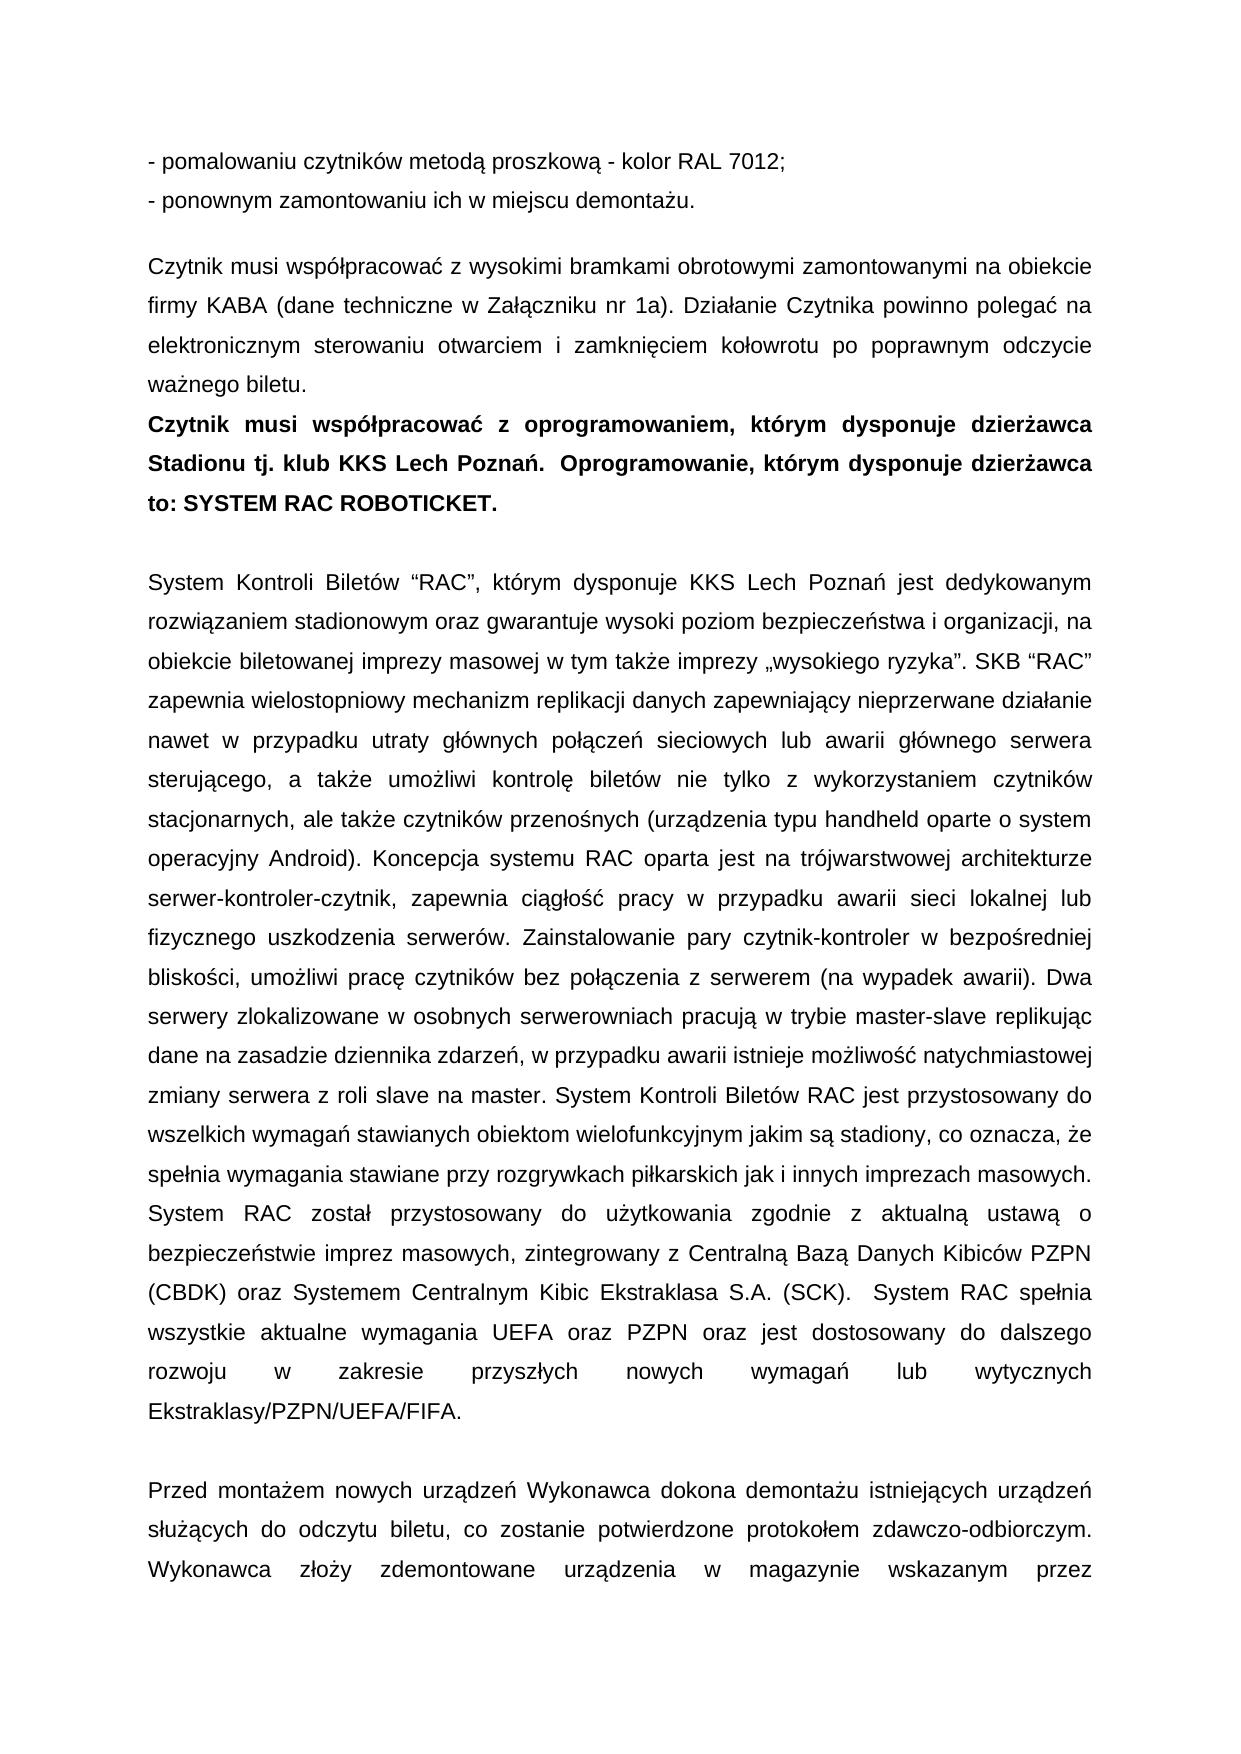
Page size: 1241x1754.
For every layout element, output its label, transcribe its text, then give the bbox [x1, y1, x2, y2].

text Czytnik musi współpracować z wysokimi bramkami obrotowymi zamontowanymi na obiekcie firmy KABA (dane techniczne w Załączniku nr 1a). Działanie Czytnika powinno polegać na elektronicznym sterowaniu otwarciem i zamknięciem kołowrotu po poprawnym odczycie ważnego biletu. [148, 253, 1093, 398]
text Czytnik musi współpracować z oprogramowaniem, którym dysponuje dzierżawca Stadionu tj. klub KKS Lech Poznań. Oprogramowanie, którym dysponuje dzierżawca to: SYSTEM RAC ROBOTICKET. [148, 411, 1093, 516]
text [148, 1477, 1093, 1582]
text System Kontroli Biletów “RAC”, którym dysponuje KKS Lech Poznań jest dedykowanym rozwiązaniem stadionowym oraz gwarantuje wysoki poziom bezpieczeństwa i organizacji, na obiekcie biletowanej imprezy masowej w tym także imprezy „wysokiego ryzyka”. SKB “RAC” zapewnia wielostopniowy mechanizm replikacji danych zapewniający nieprzerwane działanie nawet w przypadku utraty głównych połączeń sieciowych lub awarii głównego serwera sterującego, a także umożliwi kontrolę biletów nie tylko z wykorzystaniem czytników stacjonarnych, ale także czytników przenośnych (urządzenia typu handheld oparte o system operacyjny Android). Koncepcja systemu RAC oparta jest na trójwarstwowej architekturze serwer-kontroler-czytnik, zapewnia ciągłość pracy w przypadku awarii sieci lokalnej lub fizycznego uszkodzenia serwerów. Zainstalowanie pary czytnik-kontroler w bezpośredniej bliskości, umożliwi pracę czytników bez połączenia z serwerem (na wypadek awarii). Dwa serwery zlokalizowane w osobnych serwerowniach pracują w trybie master-slave replikując dane na zasadzie dziennika zdarzeń, w przypadku awarii istnieje możliwość natychmiastowej zmiany serwera z roli slave na master. System Kontroli Biletów RAC jest przystosowany do wszelkich wymagań stawianych obiektom wielofunkcyjnym jakim są stadiony, co oznacza, że spełnia wymagania stawiane przy rozgrywkach piłkarskich jak i innych imprezach masowych. System RAC został przystosowany do użytkowania zgodnie z aktualną ustawą o bezpieczeństwie imprez masowych, zintegrowany z Centralną Bazą Danych Kibiców PZPN (CBDK) oraz Systemem Centralnym Kibic Ekstraklasa S.A. (SCK). System RAC spełnia wszystkie aktualne wymagania UEFA oraz PZPN oraz jest dostosowany do dalszego rozwoju w zakresie przyszłych nowych wymagań lub wytycznych Ekstraklasy/PZPN/UEFA/FIFA. [148, 569, 1093, 1424]
text - ponownym zamontowaniu ich w miejscu demontażu. [148, 187, 1093, 213]
text - pomalowaniu czytników metodą proszkową - kolor RAL 7012; [148, 148, 1093, 174]
